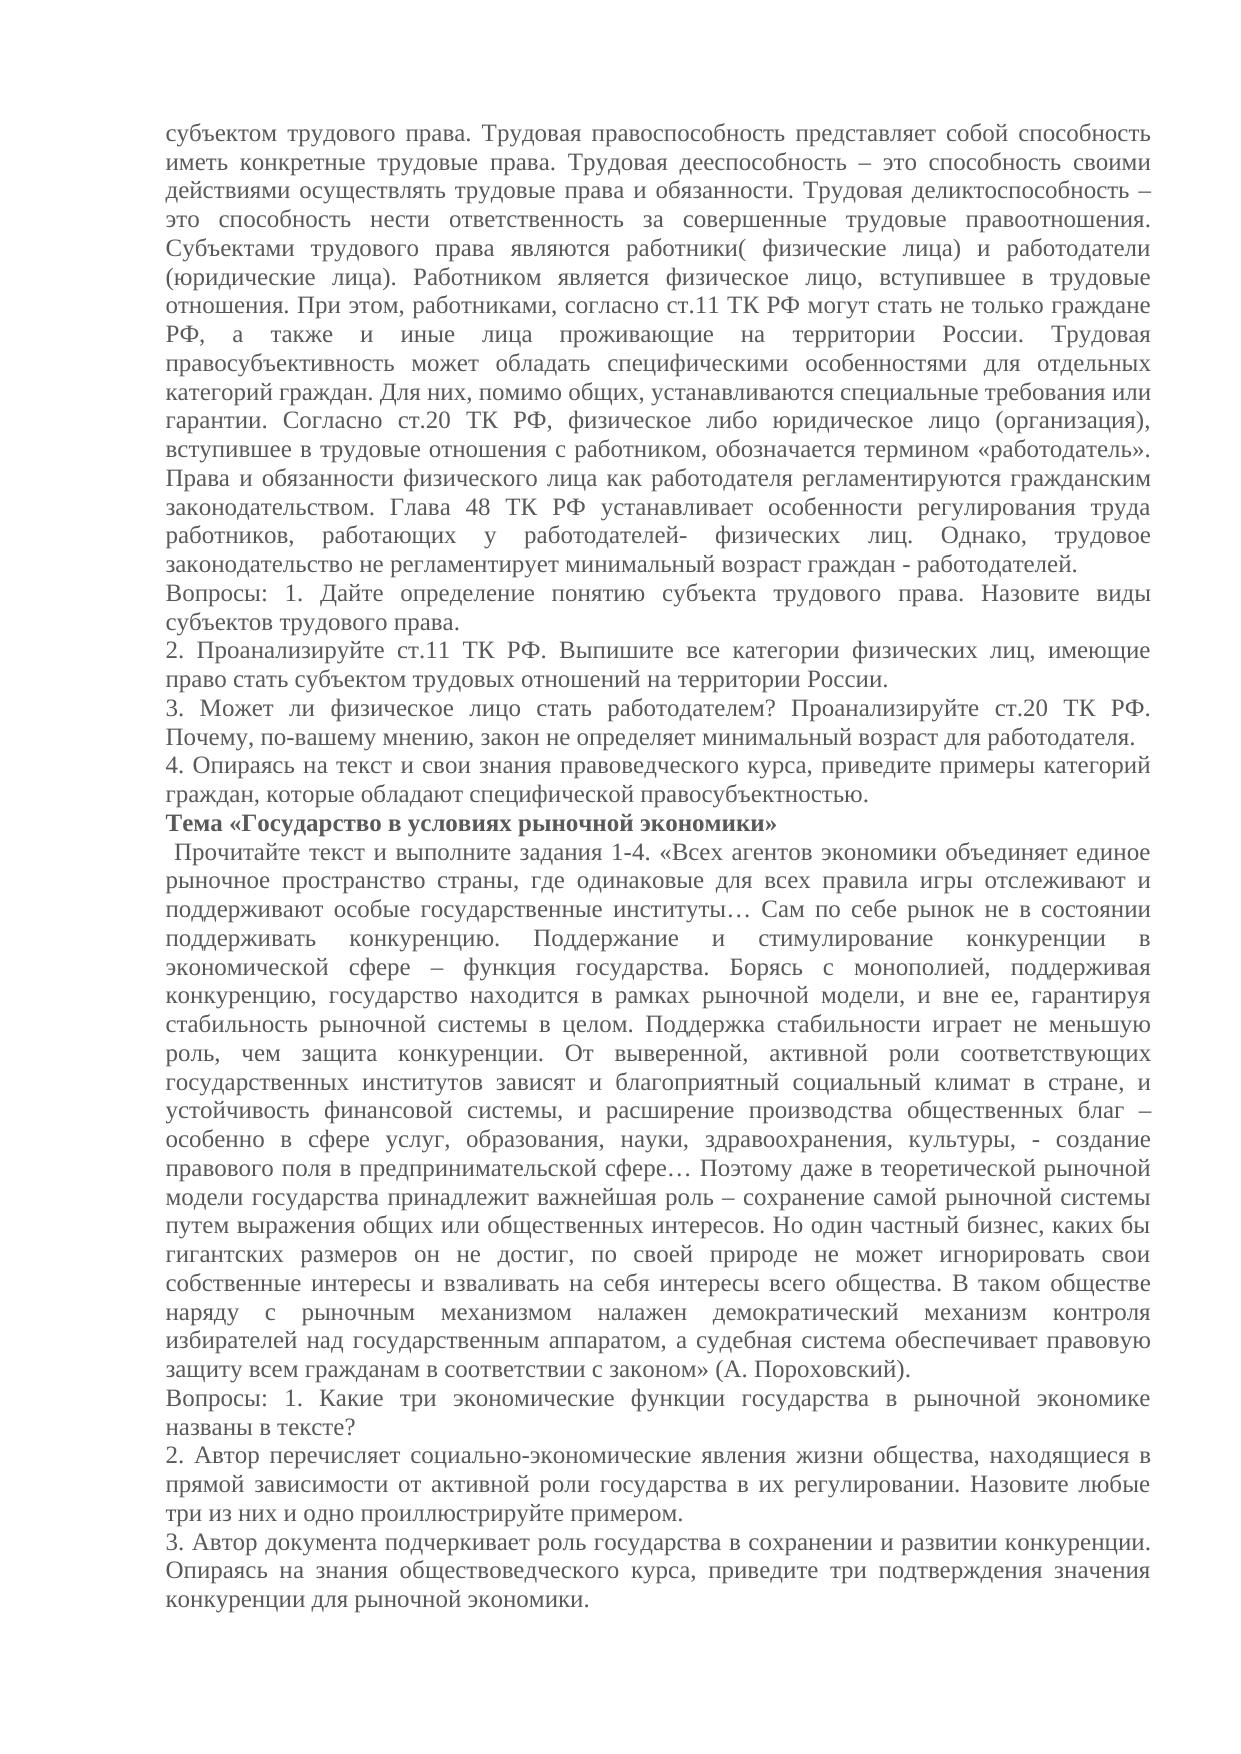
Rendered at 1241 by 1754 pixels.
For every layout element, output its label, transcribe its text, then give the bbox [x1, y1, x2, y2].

text 2. Автор перечисляет социально-экономические явления жизни общества, находящиеся в прямой зависимости от активной роли государства в их регулировании. Назовите любые три из них и одно проиллюстрируйте примером. [165, 1441, 1152, 1527]
text Прочитайте текст и выполните задания 1-4. «Всех агентов экономики объединяет единое рыночное пространство страны, где одинаковые для всех правила игры отслеживают и поддерживают особые государственные институты… Сам по себе рынок не в состоянии поддерживать конкуренцию. Поддержание и стимулирование конкуренции в экономической сфере – функция государства. Борясь с монополией, поддерживая конкуренцию, государство находится в рамках рыночной модели, и вне ее, гарантируя стабильность рыночной системы в целом. Поддержка стабильности играет не меньшую роль, чем защита конкуренции. От выверенной, активной роли соответствующих государственных институтов зависят и благоприятный социальный климат в стране, и устойчивость финансовой системы, и расширение производства общественных благ – особенно в сфере услуг, образования, науки, здравоохранения, культуры, - создание правового поля в предпринимательской сфере… Поэтому даже в теоретической рыночной модели государства принадлежит важнейшая роль – сохранение самой рыночной системы путем выражения общих или общественных интересов. Но один частный бизнес, каких бы гигантских размеров он не достиг, по своей природе не может игнорировать свои собственные интересы и взваливать на себя интересы всего общества. В таком обществе наряду с рыночным механизмом налажен демократический механизм контроля избирателей над государственным аппаратом, а судебная система обеспечивает правовую защиту всем гражданам в соответствии с законом» (А. Пороховский). [165, 837, 1152, 1383]
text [165, 118, 1152, 578]
text Тема «Государство в условиях рыночной экономики» [165, 808, 1152, 837]
text Вопросы: 1. Какие три экономические функции государства в рыночной экономике названы в тексте? [165, 1383, 1152, 1441]
text 3. Автор документа подчеркивает роль государства в сохранении и развитии конкуренции. Опираясь на знания обществоведческого курса, приведите три подтверждения значения конкуренции для рыночной экономики. [165, 1527, 1152, 1613]
text 3. Может ли физическое лицо стать работодателем? Проанализируйте ст.20 ТК РФ. Почему, по-вашему мнению, закон не определяет минимальный возраст для работодателя. [165, 693, 1152, 751]
text 4. Опираясь на текст и свои знания правоведческого курса, приведите примеры категорий граждан, которые обладают специфической правосубъектностью. [165, 751, 1152, 808]
text Вопросы: 1. Дайте определение понятию субъекта трудового права. Назовите виды субъектов трудового права. [165, 578, 1152, 636]
text 2. Проанализируйте ст.11 ТК РФ. Выпишите все категории физических лиц, имеющие право стать субъектом трудовых отношений на территории России. [165, 636, 1152, 693]
